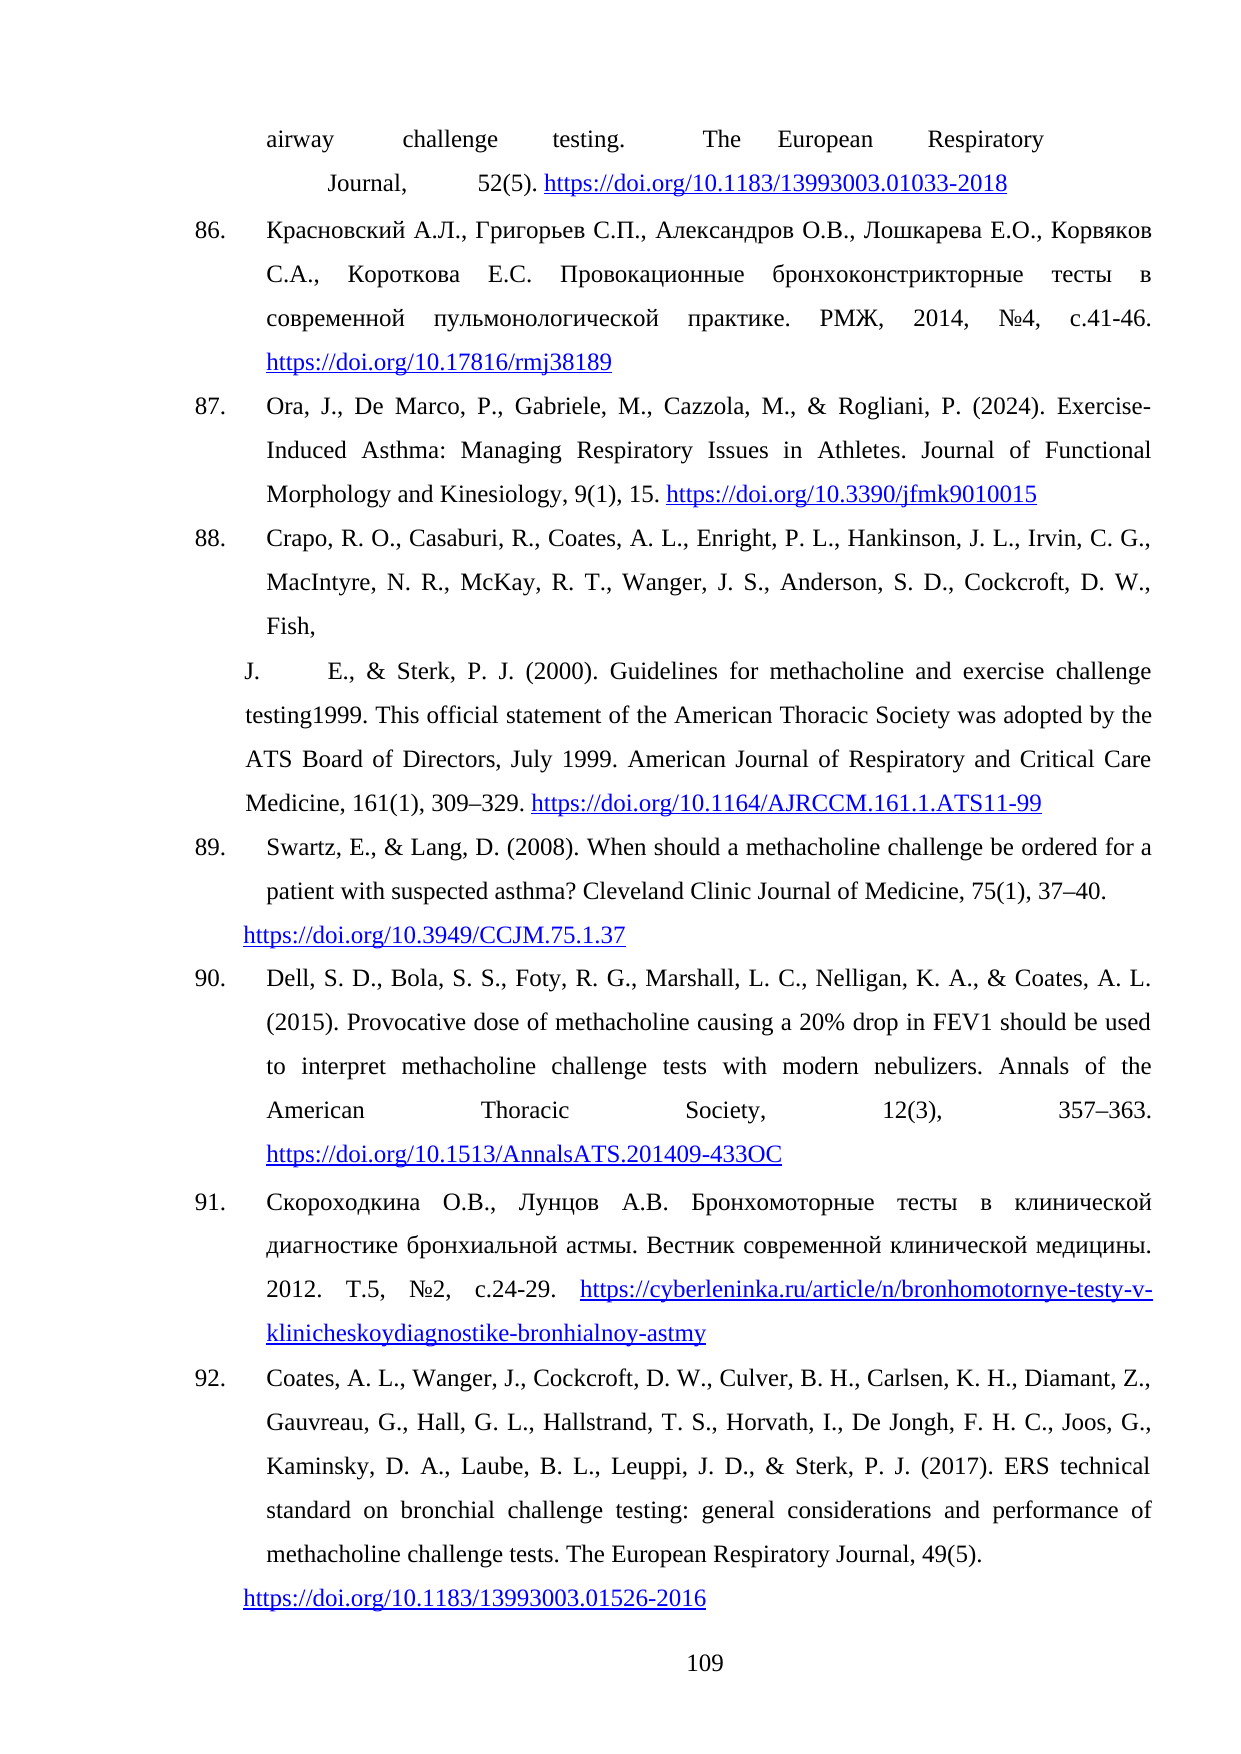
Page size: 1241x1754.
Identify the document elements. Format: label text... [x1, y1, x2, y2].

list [194, 124, 1153, 197]
list Crapo, R. O., Casaburi, R., Coates, A. L., Enright, P. L., Hankinson, J. L., Irvin, C. G., MacIntyre, N. R., McKay, R. T., Wanger, J. S., Anderson, S. D., Cockcroft, D. W., Fish, [194, 523, 1153, 640]
list E., & Sterk, P. J. (2000). Guidelines for methacholine and exercise challenge testing1999. This official statement of the American Thoracic Society was adopted by the ATS Board of Directors, July 1999. American Journal of Respiratory and Critical Care Medicine, 161(1), 309–329. https://doi.org/10.1164/AJRCCM.161.1.ATS11-99 [244, 656, 1153, 816]
text https://doi.org/10.3949/CCJM.75.1.37 [243, 921, 1235, 949]
list Dell, S. D., Bola, S. S., Foty, R. G., Marshall, L. C., Nelligan, K. A., & Coates, A. L. (2015). Provocative dose of methacholine causing a 20% drop in FEV1 should be used to interpret methacholine challenge tests with modern nebulizers. Annals of the American Thoracic Society, 12(3), 357–363. https://doi.org/10.1513/AnnalsATS.201409-433OC [194, 963, 1153, 1168]
list Красновский А.Л., Григорьев С.П., Александров О.В., Лошкарева Е.О., Корвяков С.А., Короткова Е.С. Провокационные бронхоконстрикторные тесты в современной пульмонологической практике. РМЖ, 2014, №4, с.41-46. https://doi.org/10.17816/rmj38189 [194, 215, 1153, 375]
list Swartz, E., & Lang, D. (2008). When should a methacholine challenge be ordered for a patient with suspected asthma? Cleveland Clinic Journal of Medicine, 75(1), 37–40. [194, 832, 1153, 905]
list Скороходкина О.В., Лунцов А.В. Бронхомоторные тесты в клинической диагностике бронхиальной астмы. Вестник современной клинической медицины. 2012. Т.5, №2, с.24-29. https://cyberleninka.ru/article/n/bronhomotornye-testy-v-klinicheskoydiagnostike-bronhialnoy-astmy [194, 1187, 1153, 1347]
list Coates, A. L., Wanger, J., Cockcroft, D. W., Culver, B. H., Carlsen, K. H., Diamant, Z., Gauvreau, G., Hall, G. L., Hallstrand, T. S., Horvath, I., De Jongh, F. H. C., Joos, G., Kaminsky, D. A., Laube, B. L., Leuppi, J. D., & Sterk, P. J. (2017). ERS technical standard on bronchial challenge testing: general considerations and performance of methacholine challenge tests. The European Respiratory Journal, 49(5). [194, 1363, 1153, 1568]
text https://doi.org/10.1183/13993003.01526-2016 [243, 1583, 1235, 1612]
list Ora, J., De Marco, P., Gabriele, M., Cazzola, M., & Rogliani, P. (2024). Exercise-Induced Asthma: Managing Respiratory Issues in Athletes. Journal of Functional Morphology and Kinesiology, 9(1), 15. https://doi.org/10.3390/jfmk9010015 [194, 391, 1153, 508]
